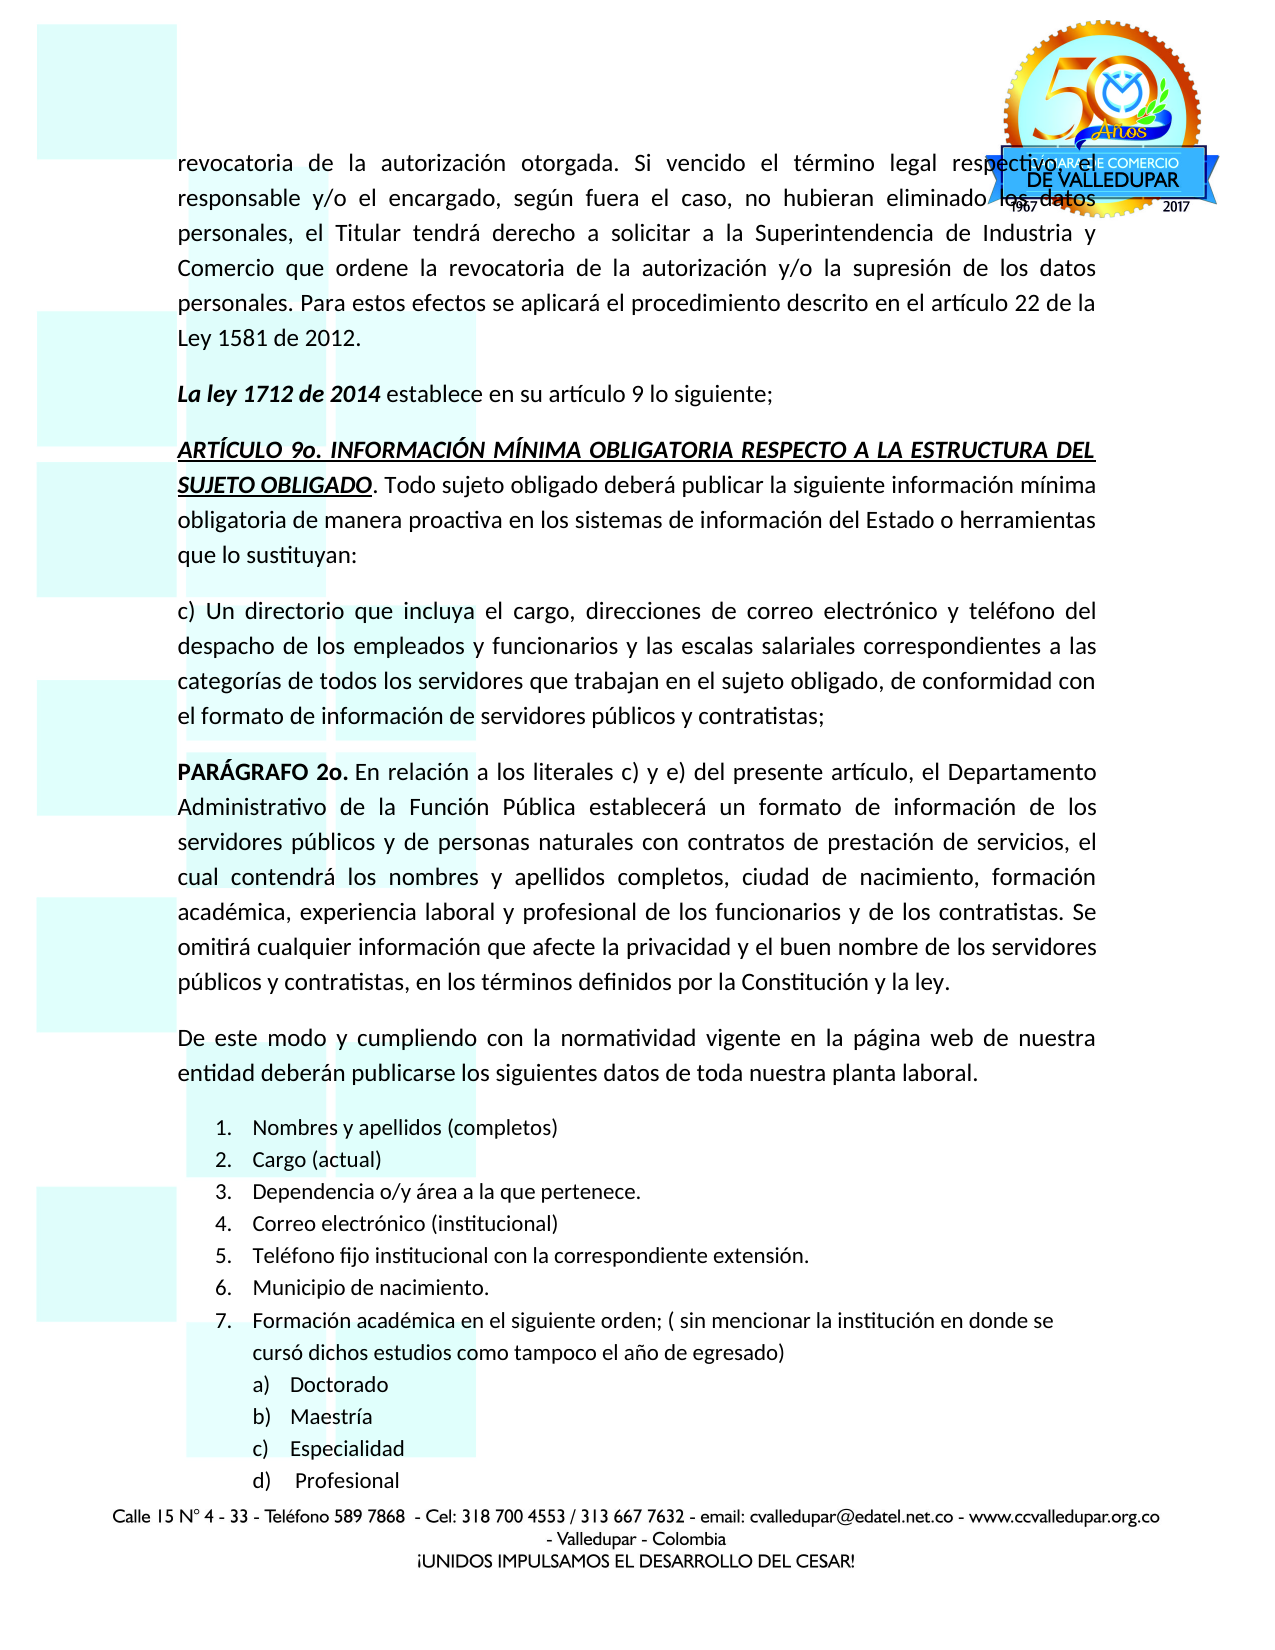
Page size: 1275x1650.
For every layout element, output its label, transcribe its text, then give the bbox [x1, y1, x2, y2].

list Correo electrónico (institucional) [215, 1209, 1098, 1237]
list Teléfono fijo institucional con la correspondiente extensión. [215, 1241, 1098, 1269]
list Cargo (actual) [215, 1145, 1098, 1173]
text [177, 148, 1098, 353]
list Especialidad [252, 1434, 1098, 1462]
text ARTÍCULO 9o. INFORMACIÓN MÍNIMA OBLIGATORIA RESPECTO A LA ESTRUCTURA DEL SUJETO OBLIGADO. Todo sujeto obligado deberá publicar la siguiente información mínima obligatoria de manera proactiva en los sistemas de información del Estado o herramientas que lo sustituyan: [177, 434, 1098, 570]
text c) Un directorio que incluya el cargo, direcciones de correo electrónico y teléfono del despacho de los empleados y funcionarios y las escalas salariales correspondientes a las categorías de todos los servidores que trabajan en el sujeto obligado, de conformidad con el formato de información de servidores públicos y contratistas; [177, 595, 1098, 731]
list Formación académica en el siguiente orden; ( sin mencionar la institución en donde se cursó dichos estudios como tampoco el año de egresado) [215, 1306, 1098, 1366]
picture [36, 20, 1220, 1584]
list Municipio de nacimiento. [215, 1273, 1098, 1302]
list Dependencia o/y área a la que pertenece. [215, 1177, 1098, 1205]
text De este modo y cumpliendo con la normatividad vigente en la página web de nuestra entidad deberán publicarse los siguientes datos de toda nuestra planta laboral. [177, 1022, 1098, 1087]
text PARÁGRAFO 2o. En relación a los literales c) y e) del presente artículo, el Departamento Administrativo de la Función Pública establecerá un formato de información de los servidores públicos y de personas naturales con contratos de prestación de servicios, el cual contendrá los nombres y apellidos completos, ciudad de nacimiento, formación académica, experiencia laboral y profesional de los funcionarios y de los contratistas. Se omitirá cualquier información que afecte la privacidad y el buen nombre de los servidores públicos y contratistas, en los términos definidos por la Constitución y la ley. [177, 756, 1098, 996]
text La ley 1712 de 2014 establece en su artículo 9 lo siguiente; [177, 378, 1098, 409]
list Maestría [252, 1402, 1098, 1430]
list Profesional [252, 1467, 1098, 1495]
list Nombres y apellidos (completos) [215, 1113, 1098, 1141]
list Doctorado [252, 1370, 1098, 1398]
